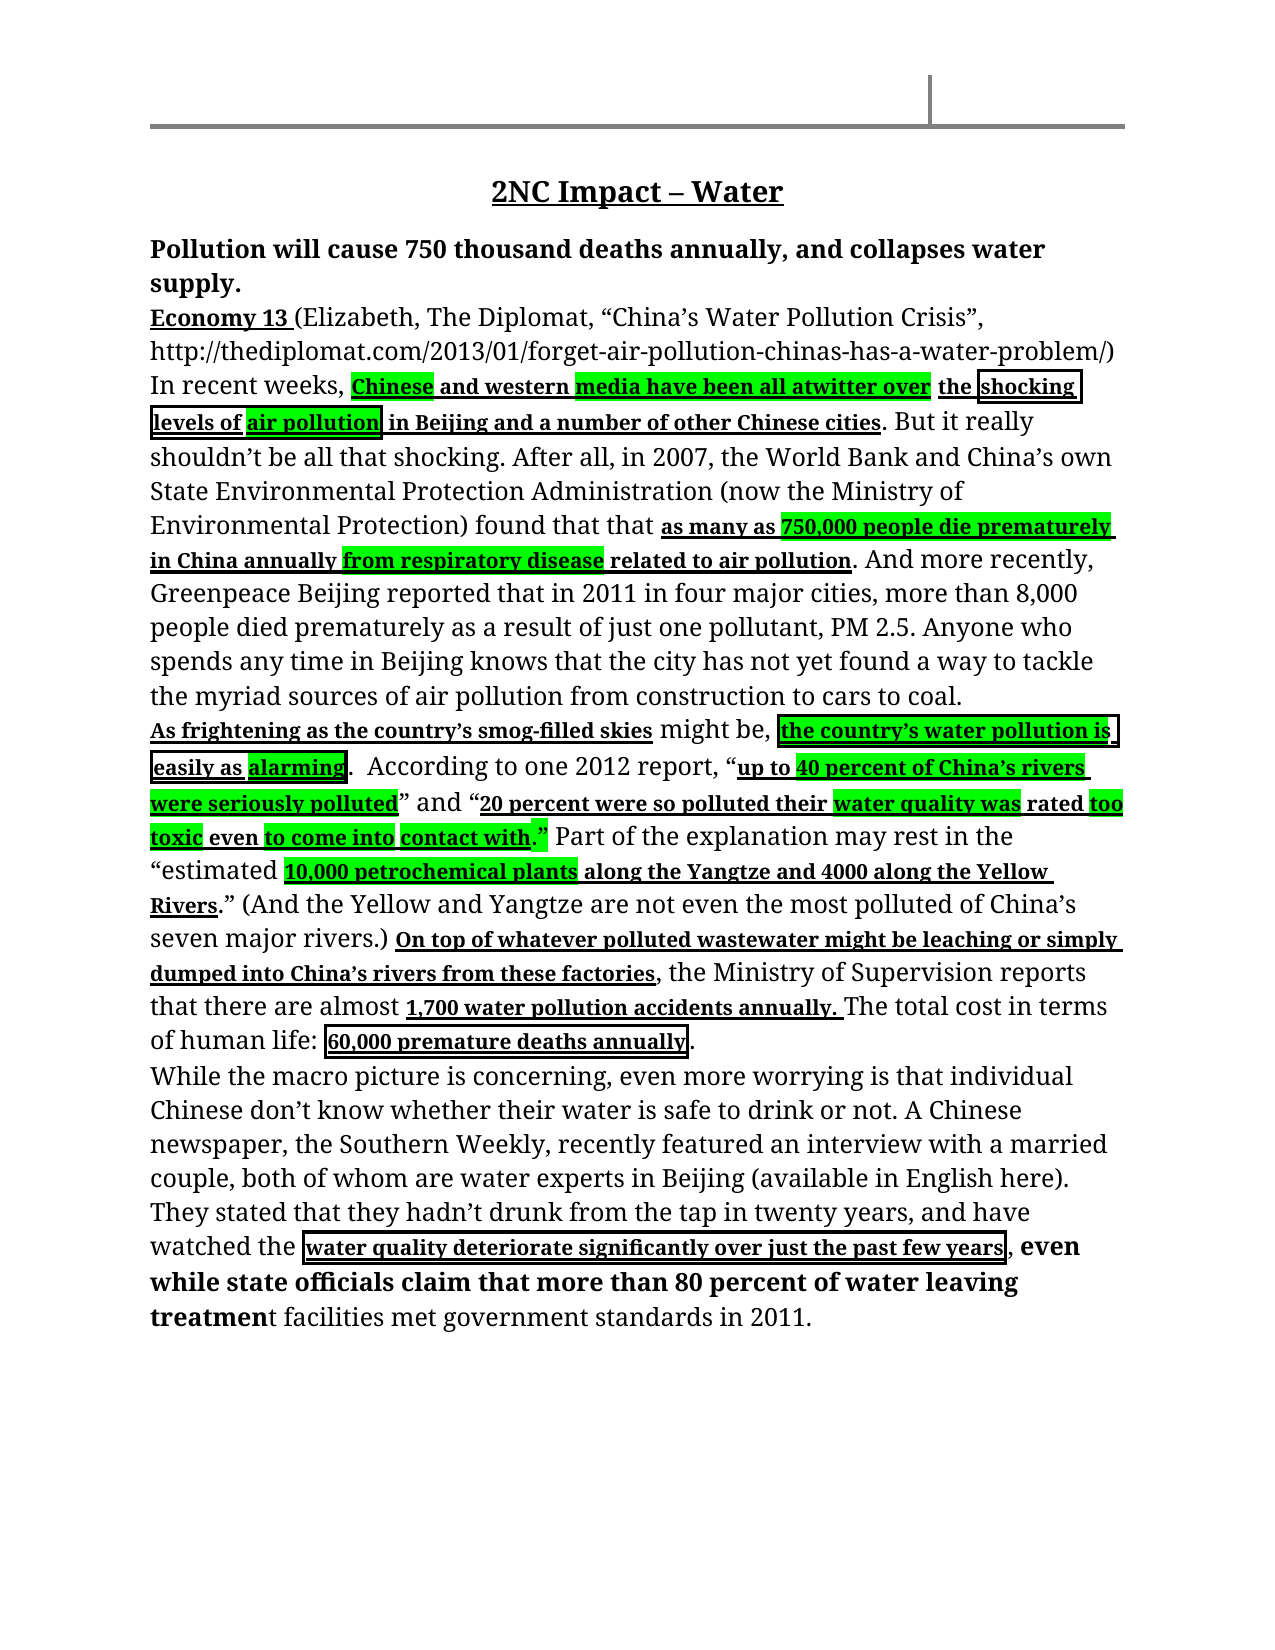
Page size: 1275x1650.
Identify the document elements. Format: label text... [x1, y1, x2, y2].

text Pollution will cause 750 thousand deaths annually, and collapses water supply. [150, 231, 1125, 299]
text In recent weeks, Chinese and western media have been all atwitter over the shocking levels of air pollution in Beijing and a number of other Chinese cities. But it really shouldn’t be all that shocking. After all, in 2007, the World Bank and China’s own State Environmental Protection Administration (now the Ministry of Environmental Protection) found that that as many as 750,000 people die prematurely in China annually from respiratory disease related to air pollution. And more recently, Greenpeace Beijing reported that in 2011 in four major cities, more than 8,000 people died prematurely as a result of just one pollutant, PM 2.5. Anyone who spends any time in Beijing knows that the city has not yet found a way to tackle the myriad sources of air pollution from construction to cars to coal. [150, 368, 1125, 712]
text 2NC Impact – Water [150, 171, 1125, 211]
text While the macro picture is concerning, even more worrying is that individual Chinese don’t know whether their water is safe to drink or not. A Chinese newspaper, the Southern Weekly, recently featured an interview with a married couple, both of whom are water experts in Beijing (available in English here). They stated that they hadn’t drunk from the tap in twenty years, and have watched the water quality deteriorate significantly over just the past few years, even while state officials claim that more than 80 percent of water leaving treatment facilities met government standards in 2011. [150, 1059, 1125, 1333]
text Economy 13 (Elizabeth, The Diplomat, “China’s Water Pollution Crisis”, http://thediplomat.com/2013/01/forget-air-pollution-chinas-has-a-water-problem/) [150, 299, 1125, 368]
text As frightening as the country’s smog-filled skies might be, the country’s water pollution is easily as alarming. According to one 2012 report, “up to 40 percent of China’s rivers were seriously polluted” and “20 percent were so polluted their water quality was rated too toxic even to come into contact with.” Part of the explanation may rest in the “estimated 10,000 petrochemical plants along the Yangtze and 4000 along the Yellow Rivers.” (And the Yellow and Yangtze are not even the most polluted of China’s seven major rivers.) On top of whatever polluted wastewater might be leaching or simply dumped into China’s rivers from these factories, the Ministry of Supervision reports that there are almost 1,700 water pollution accidents annually. The total cost in terms of human life: 60,000 premature deaths annually. [150, 712, 1125, 1059]
